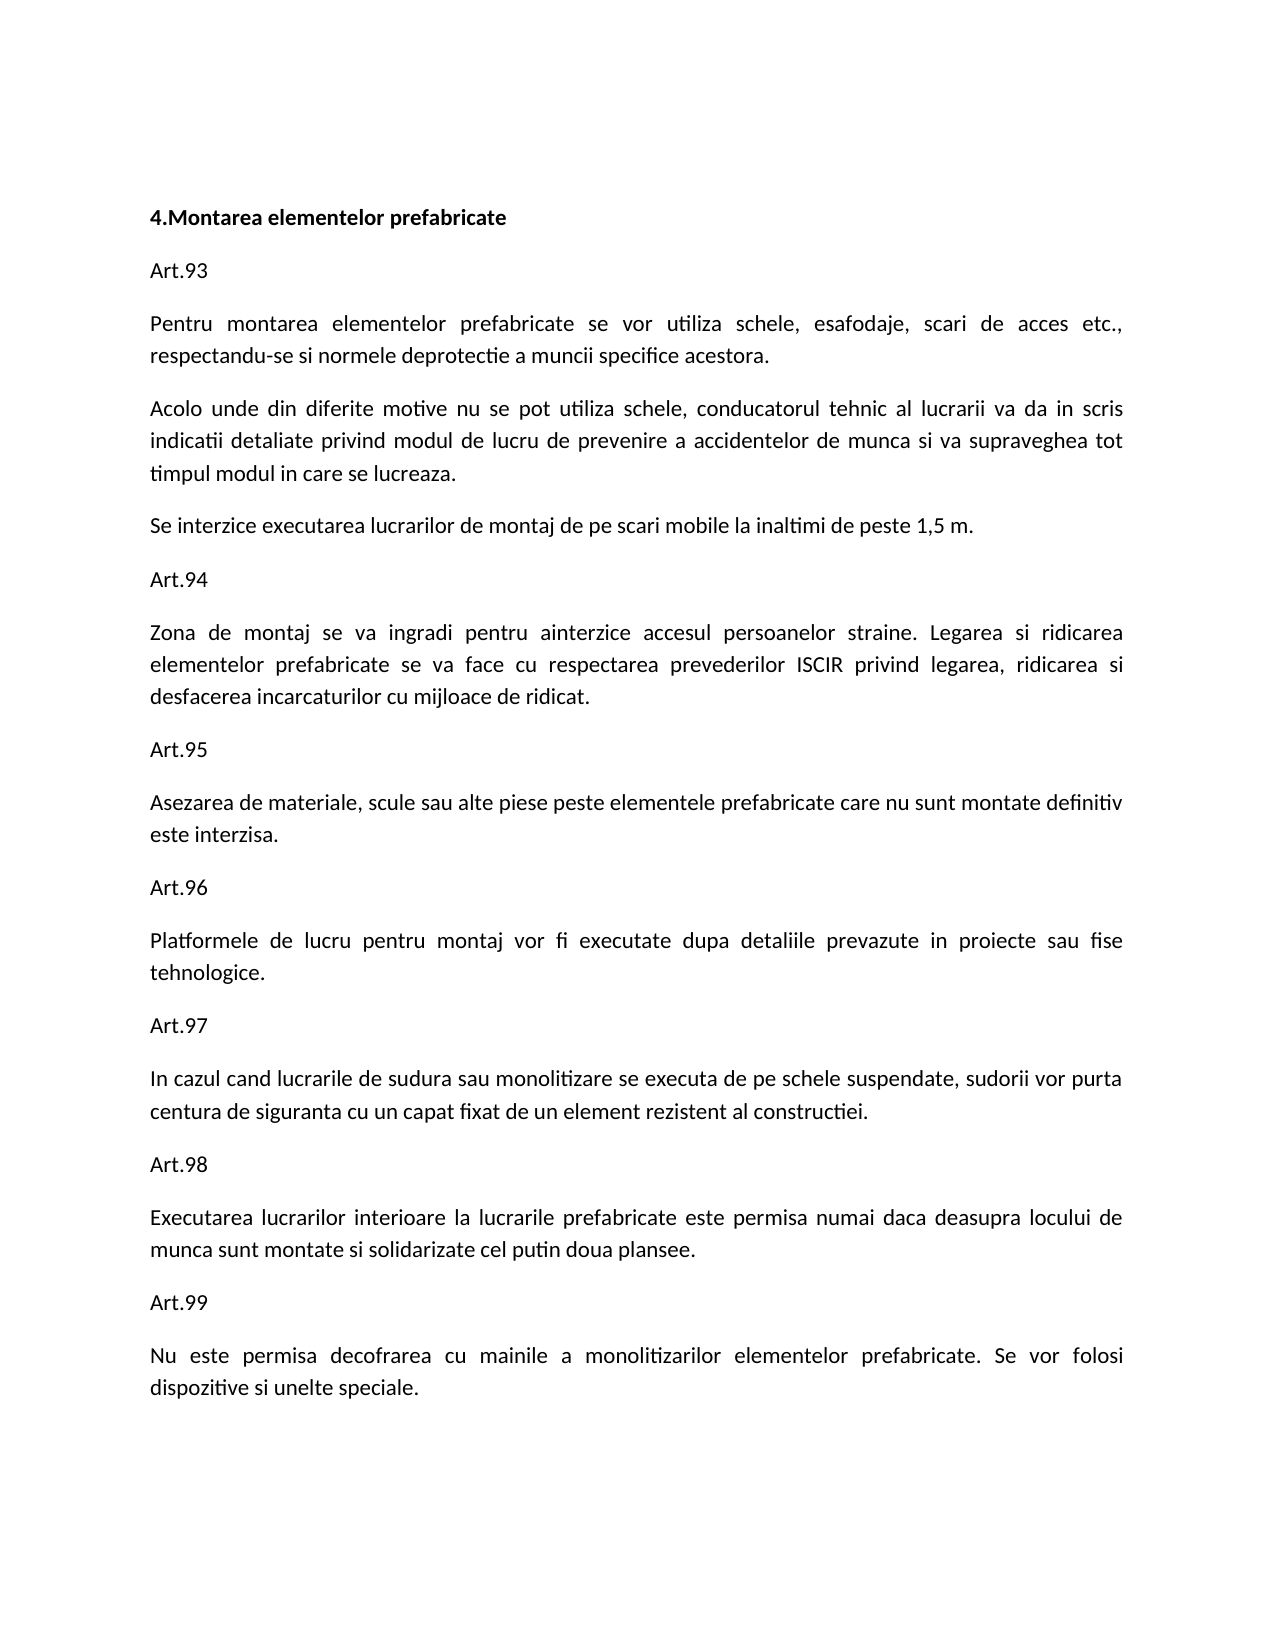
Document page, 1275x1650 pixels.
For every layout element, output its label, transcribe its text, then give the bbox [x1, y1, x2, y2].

text Art.97 [150, 1012, 1125, 1039]
text Platformele de lucru pentru montaj vor fi executate dupa detaliile prevazute in proiecte sau fise tehnologice. [150, 926, 1125, 987]
text In cazul cand lucrarile de sudura sau monolitizare se executa de pe schele suspendate, sudorii vor purta centura de siguranta cu un capat fixat de un element rezistent al constructiei. [150, 1064, 1125, 1125]
text Art.96 [150, 873, 1125, 901]
text Zona de montaj se va ingradi pentru ainterzice accesul persoanelor straine. Legarea si ridicarea elementelor prefabricate se va face cu respectarea prevederilor ISCIR privind legarea, ridicarea si desfacerea incarcaturilor cu mijloace de ridicat. [150, 618, 1125, 710]
text Asezarea de materiale, scule sau alte piese peste elementele prefabricate care nu sunt montate definitiv este interzisa. [150, 788, 1125, 848]
text Art.99 [150, 1288, 1125, 1316]
text Se interzice executarea lucrarilor de montaj de pe scari mobile la inaltimi de peste 1,5 m. [150, 512, 1125, 540]
text Art.94 [150, 565, 1125, 593]
text 4.Montarea elementelor prefabricate [150, 203, 1125, 231]
text Executarea lucrarilor interioare la lucrarile prefabricate este permisa numai daca deasupra locului de munca sunt montate si solidarizate cel putin doua plansee. [150, 1203, 1125, 1263]
text Art.95 [150, 735, 1125, 763]
text Art.98 [150, 1150, 1125, 1178]
text Art.93 [150, 256, 1125, 284]
text Nu este permisa decofrarea cu mainile a monolitizarilor elementelor prefabricate. Se vor folosi dispozitive si unelte speciale. [150, 1341, 1125, 1401]
text Pentru montarea elementelor prefabricate se vor utiliza schele, esafodaje, scari de acces etc., respectandu-se si normele deprotectie a muncii specifice acestora. [150, 309, 1125, 369]
text Acolo unde din diferite motive nu se pot utiliza schele, conducatorul tehnic al lucrarii va da in scris indicatii detaliate privind modul de lucru de prevenire a accidentelor de munca si va supraveghea tot timpul modul in care se lucreaza. [150, 394, 1125, 487]
